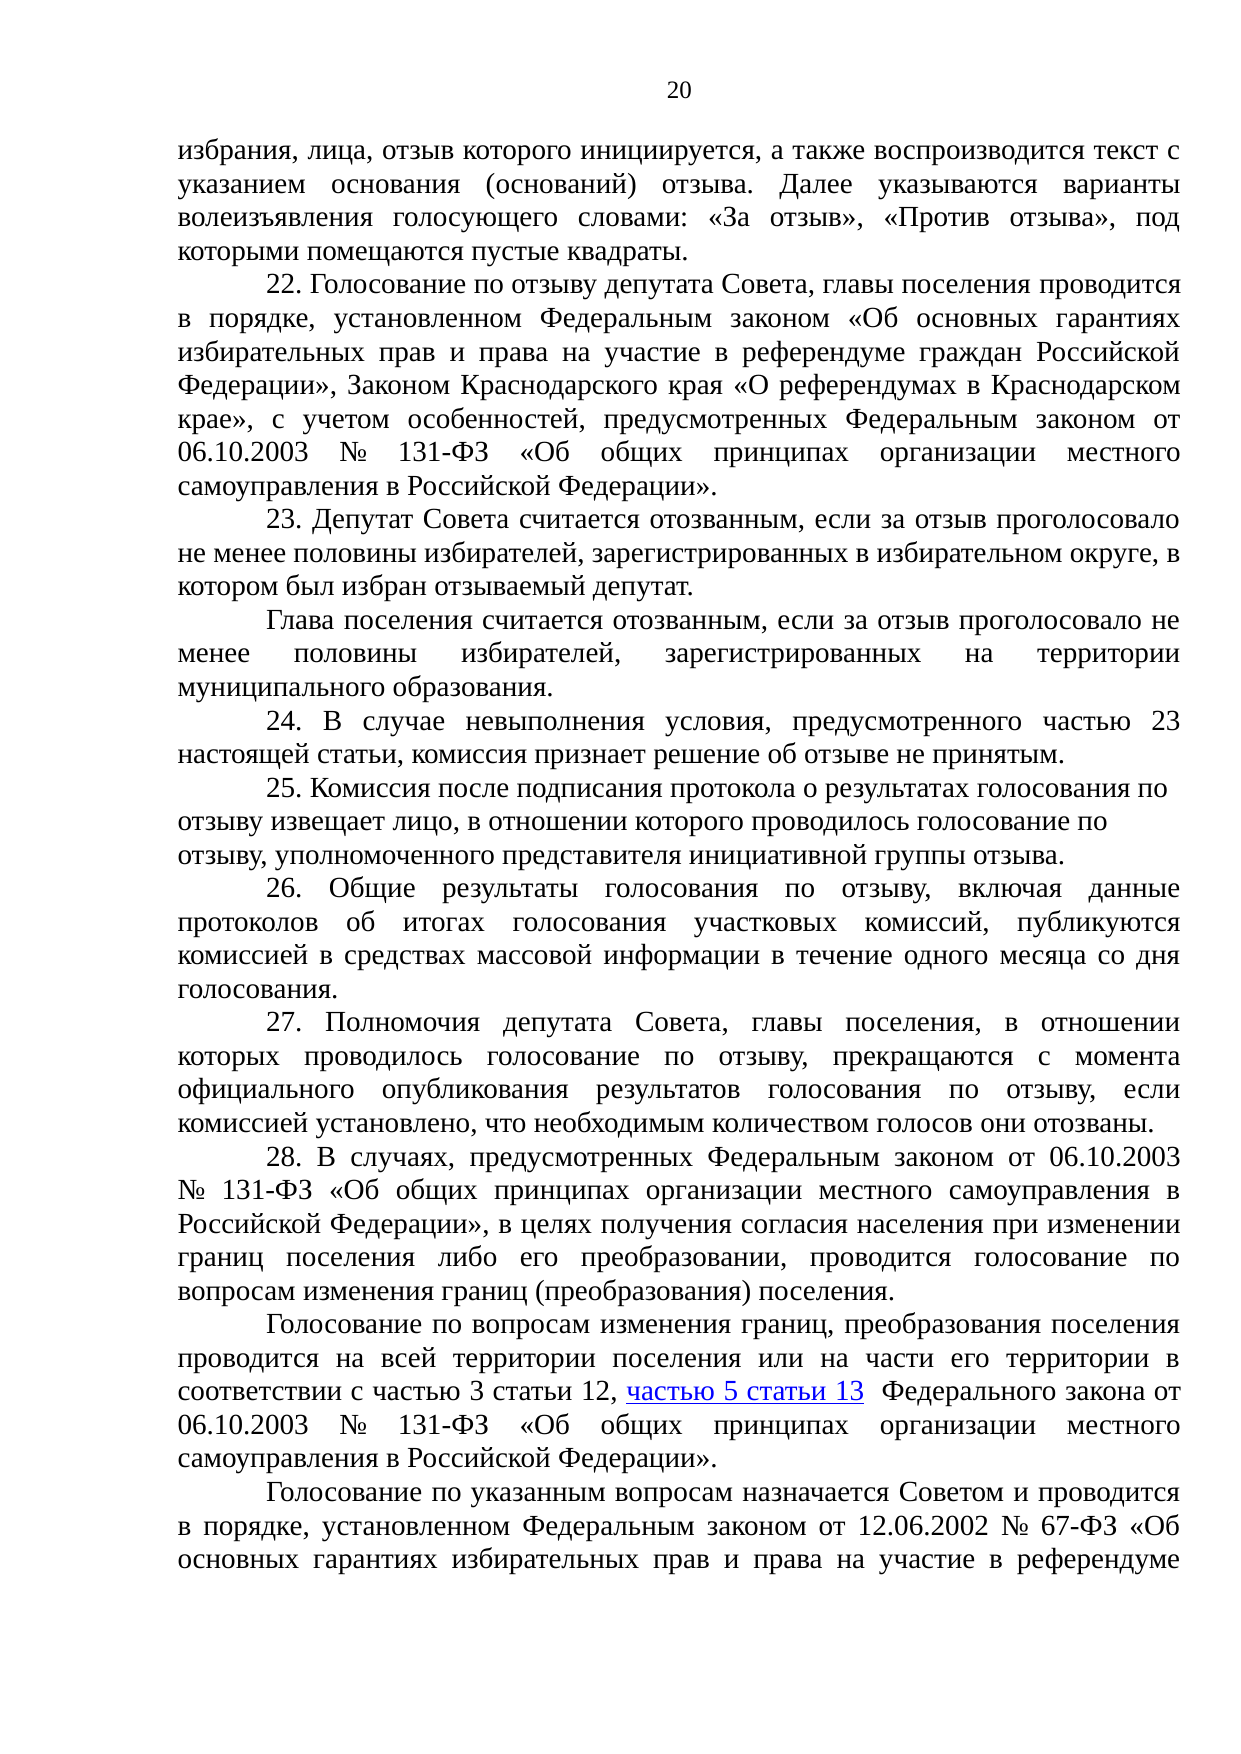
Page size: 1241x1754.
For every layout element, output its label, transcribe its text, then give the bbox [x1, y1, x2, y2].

text 22. Голосование по отзыву депутата Совета, главы поселения проводится в порядке, установленном Федеральным законом «Об основных гарантиях избирательных прав и права на участие в референдуме граждан Российской Федерации», Законом Краснодарского края «О референдумах в Краснодарском крае», с учетом особенностей, предусмотренных Федеральным законом от 06.10.2003 № 131-ФЗ «Об общих принципах организации местного самоуправления в Российской Федерации». [177, 267, 1181, 501]
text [177, 132, 1181, 267]
text 26. Общие результаты голосования по отзыву, включая данные протоколов об итогах голосования участковых комиссий, публикуются комиссией в средствах массовой информации в течение одного месяца со дня голосования. [177, 870, 1181, 1004]
text 27. Полномочия депутата Совета, главы поселения, в отношении которых проводилось голосование по отзыву, прекращаются с момента официального опубликования результатов голосования по отзыву, если комиссией установлено, что необходимым количеством голосов они отозваны. [177, 1004, 1181, 1139]
text Голосование по вопросам изменения границ, преобразования поселения проводится на всей территории поселения или на части его территории в соответствии с частью 3 статьи 12, частью 5 статьи 13 Федерального закона от 06.10.2003 № 131-ФЗ «Об общих принципах организации местного самоуправления в Российской Федерации». [177, 1306, 1181, 1474]
text 24. В случае невыполнения условия, предусмотренного частью 23 настоящей статьи, комиссия признает решение об отзыве не принятым. [177, 703, 1181, 770]
text 23. Депутат Совета считается отозванным, если за отзыв проголосовало не менее половины избирателей, зарегистрированных в избирательном округе, в котором был избран отзываемый депутат. [177, 501, 1181, 602]
text Глава поселения считается отозванным, если за отзыв проголосовало не менее половины избирателей, зарегистрированных на территории муниципального образования. [177, 602, 1181, 703]
text 25. Комиссия после подписания протокола о результатах голосования по отзыву извещает лицо, в отношении которого проводилось голосование по отзыву, уполномоченного представителя инициативной группы отзыва. [177, 770, 1181, 870]
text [177, 1474, 1181, 1575]
text 28. В случаях, предусмотренных Федеральным законом от 06.10.2003 № 131-ФЗ «Об общих принципах организации местного самоуправления в Российской Федерации», в целях получения согласия населения при изменении границ поселения либо его преобразовании, проводится голосование по вопросам изменения границ (преобразования) поселения. [177, 1139, 1181, 1306]
